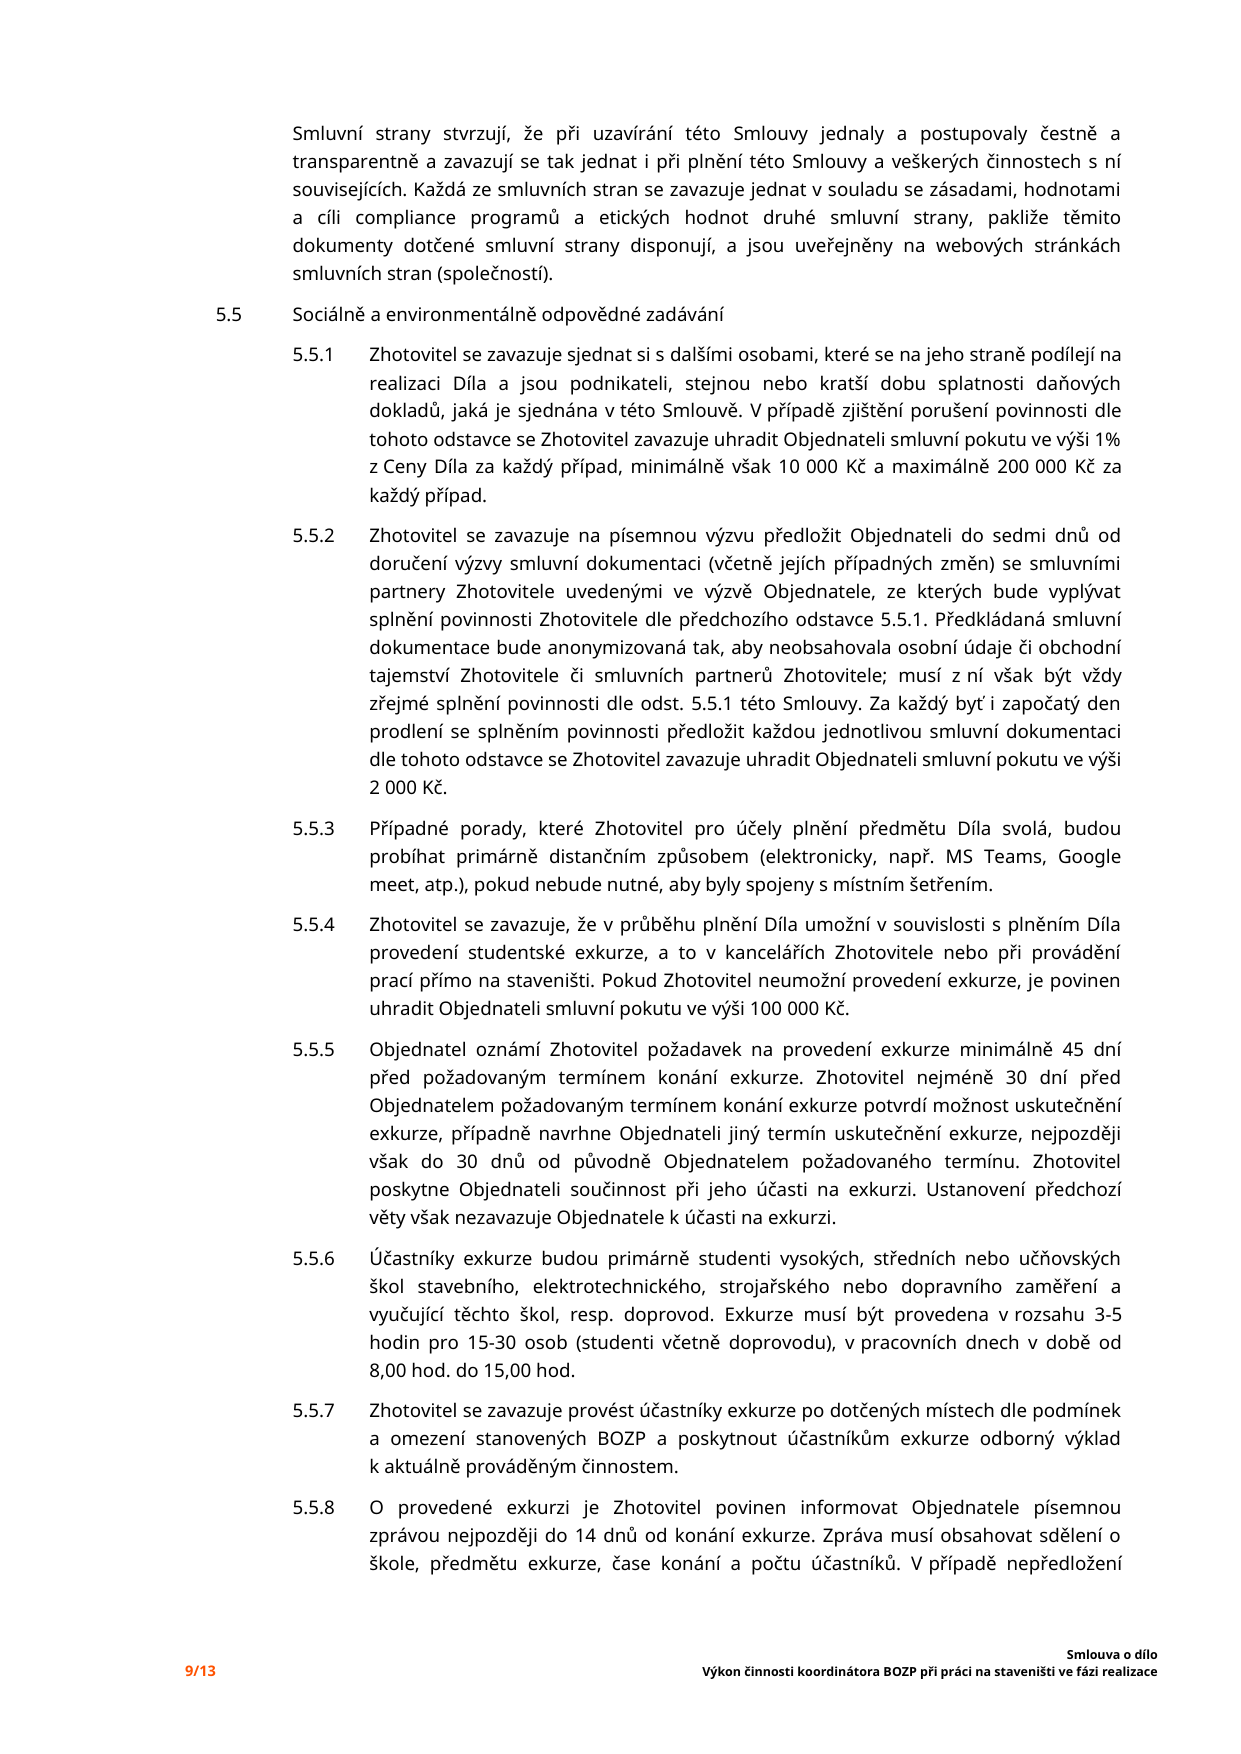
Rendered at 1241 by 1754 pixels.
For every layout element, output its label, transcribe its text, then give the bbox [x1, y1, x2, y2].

text Zhotovitel se zavazuje provést účastníky exkurze po dotčených místech dle podmínek a omezení stanovených BOZP a poskytnout účastníkům exkurze odborný výklad k aktuálně prováděným činnostem. [292, 1397, 1122, 1479]
text Zhotovitel se zavazuje na písemnou výzvu předložit Objednateli do sedmi dnů od doručení výzvy smluvní dokumentaci (včetně jejích případných změn) se smluvními partnery Zhotovitele uvedenými ve výzvě Objednatele, ze kterých bude vyplývat splnění povinnosti Zhotovitele dle předchozího odstavce 5.5.1. Předkládaná smluvní dokumentace bude anonymizovaná tak, aby neobsahovala osobní údaje či obchodní tajemství Zhotovitele či smluvních partnerů Zhotovitele; musí z ní však být vždy zřejmé splnění povinnosti dle odst. 5.5.1 této Smlouvy. Za každý byť i započatý den prodlení se splněním povinnosti předložit každou jednotlivou smluvní dokumentaci dle tohoto odstavce se Zhotovitel zavazuje uhradit Objednateli smluvní pokutu ve výši 2 000 Kč. [292, 522, 1122, 800]
list Smluvní strany stvrzují, že při uzavírání této Smlouvy jednaly a postupovaly čestně a transparentně a zavazují se tak jednat i při plnění této Smlouvy a veškerých činnostech s ní souvisejících. Každá ze smluvních stran se zavazuje jednat v souladu se zásadami, hodnotami a cíli compliance programů a etických hodnot druhé smluvní strany, pakliže těmito dokumenty dotčené smluvní strany disponují, a jsou uveřejněny na webových stránkách smluvních stran (společností). [292, 121, 1122, 286]
text Objednatel oznámí Zhotovitel požadavek na provedení exkurze minimálně 45 dní před požadovaným termínem konání exkurze. Zhotovitel nejméně 30 dní před Objednatelem požadovaným termínem konání exkurze potvrdí možnost uskutečnění exkurze, případně navrhne Objednateli jiný termín uskutečnění exkurze, nejpozději však do 30 dnů od původně Objednatelem požadovaného termínu. Zhotovitel poskytne Objednateli součinnost při jeho účasti na exkurzi. Ustanovení předchozí věty však nezavazuje Objednatele k účasti na exkurzi. [292, 1036, 1122, 1230]
text Účastníky exkurze budou primárně studenti vysokých, středních nebo učňovských škol stavebního, elektrotechnického, strojařského nebo dopravního zaměření a vyučující těchto škol, resp. doprovod. Exkurze musí být provedena v rozsahu 3-5 hodin pro 15-30 osob (studenti včetně doprovodu), v pracovních dnech v době od 8,00 hod. do 15,00 hod. [292, 1245, 1122, 1382]
text Zhotovitel se zavazuje sjednat si s dalšími osobami, které se na jeho straně podílejí na realizaci Díla a jsou podnikateli, stejnou nebo kratší dobu splatnosti daňových dokladů, jaká je sjednána v této Smlouvě. V případě zjištění porušení povinnosti dle tohoto odstavce se Zhotovitel zavazuje uhradit Objednateli smluvní pokutu ve výši 1% z Ceny Díla za každý případ, minimálně však 10 000 Kč a maximálně 200 000 Kč za každý případ. [292, 342, 1122, 507]
text Zhotovitel se zavazuje, že v průběhu plnění Díla umožní v souvislosti s plněním Díla provedení studentské exkurze, a to v kancelářích Zhotovitele nebo při provádění prací přímo na staveništi. Pokud Zhotovitel neumožní provedení exkurze, je povinen uhradit Objednateli smluvní pokutu ve výši 100 000 Kč. [292, 912, 1122, 1021]
text Případné porady, které Zhotovitel pro účely plnění předmětu Díla svolá, budou probíhat primárně distančním způsobem (elektronicky, např. MS Teams, Google meet, atp.), pokud nebude nutné, aby byly spojeny s místním šetřením. [292, 815, 1122, 897]
text Sociálně a environmentálně odpovědné zadávání [216, 301, 1122, 327]
